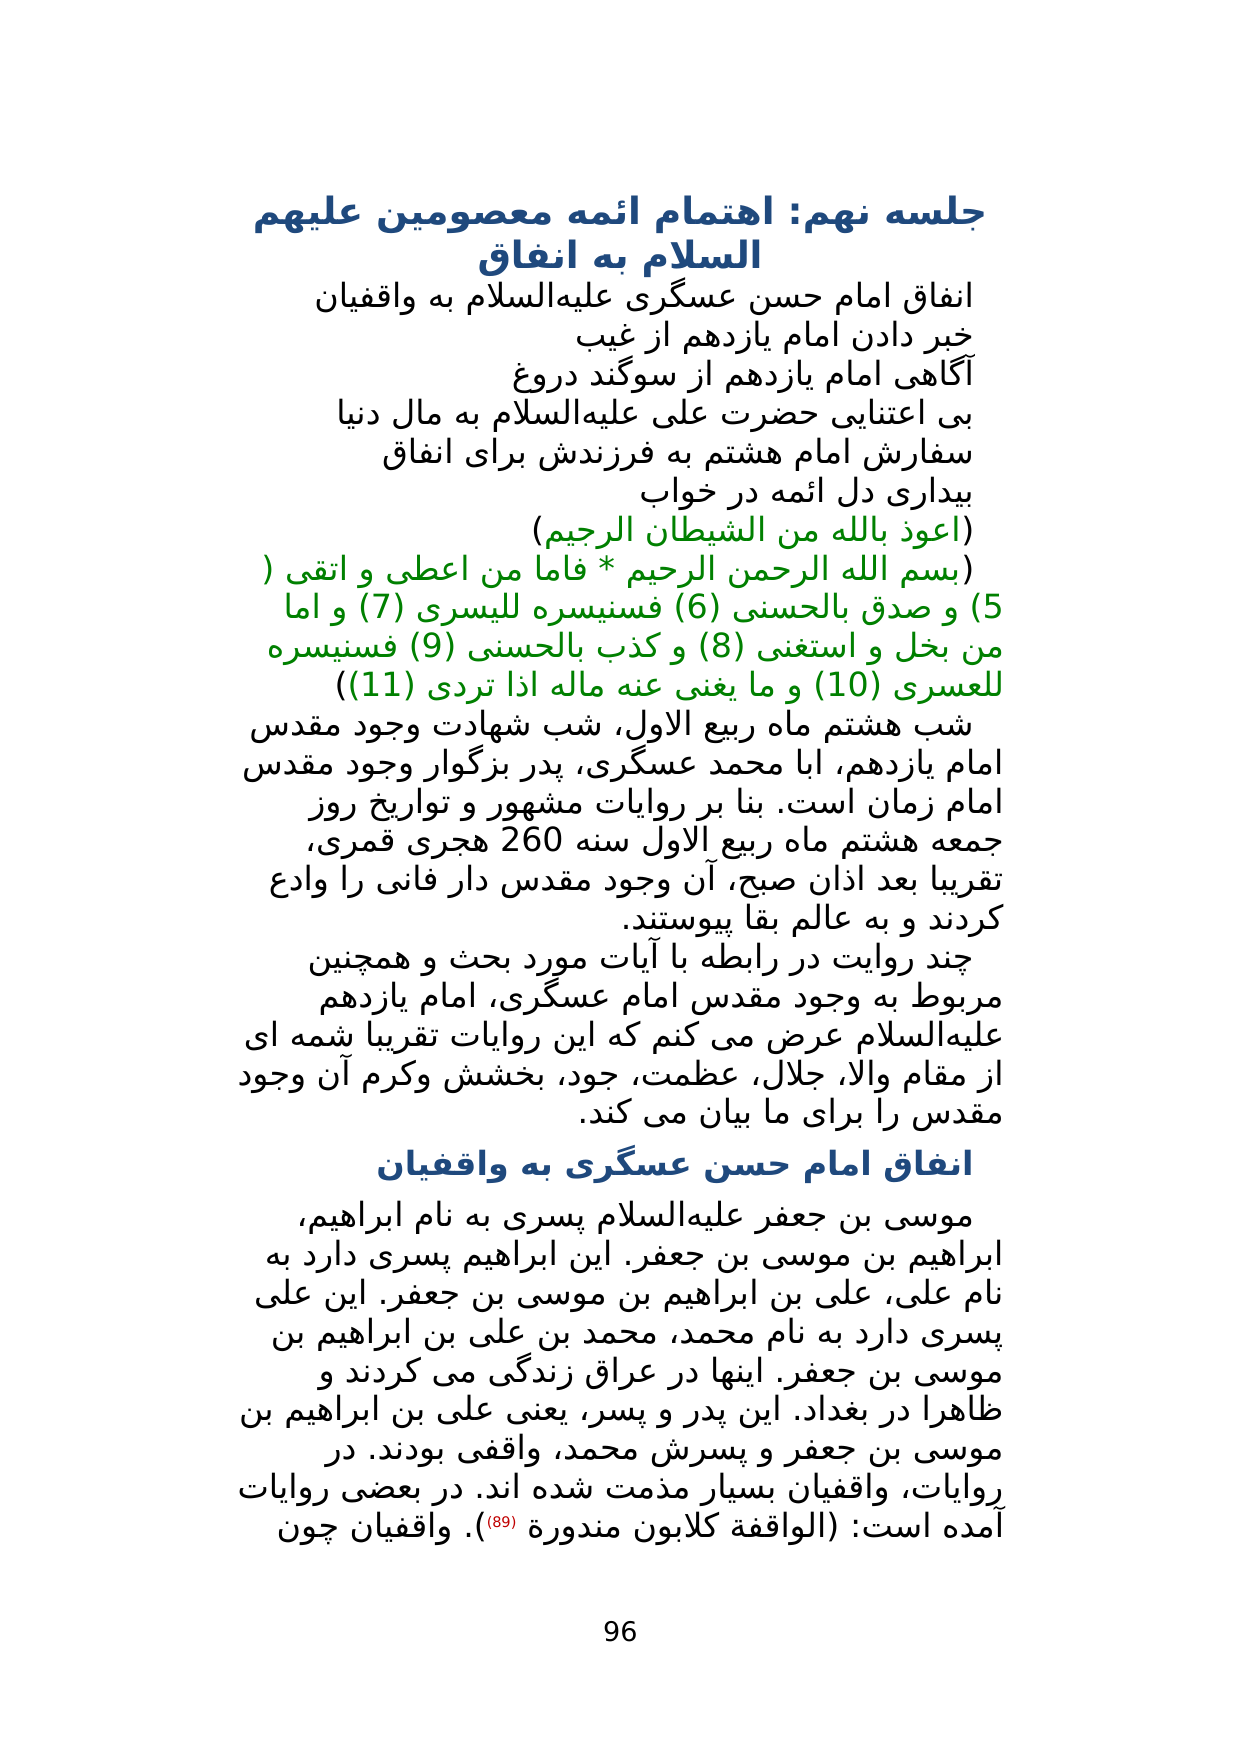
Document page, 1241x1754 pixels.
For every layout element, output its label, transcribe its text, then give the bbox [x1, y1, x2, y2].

text (بسم الله الرحمن الرحيم * فاما من اعطى و اتقى (5) و صدق بالحسنى (6) فسنيسره لليسرى (7) و اما من بخل و استغنى (8) و كذب بالحسنى (9) فسنيسره للعسرى (10) و ما يغنى عنه ماله اذا تردى (11)) [236, 549, 1004, 704]
text آگاهى امام يازدهم از سوگند دروغ [236, 355, 1004, 393]
text خبر دادن امام يازدهم از غيب [236, 316, 1004, 355]
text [236, 1196, 1004, 1545]
subtitle انفاق امام حسن عسگرى به واقفيان [236, 1144, 1004, 1183]
text بيدارى دل ائمه در خواب [236, 471, 1004, 510]
text شب هشتم ماه ربيع الاول، شب شهادت وجود مقدس امام يازدهم، ابا محمد عسگرى، پدر بزگوار وجود مقدس امام زمان است. بنا بر روايات مشهور و تواريخ روز جمعه هشتم ماه ربيع الاول سنه 260 هجرى قمرى، تقريبا بعد اذان صبح، آن وجود مقدس دار فانى را وادع كردند و به عالم بقا پيوستند. [236, 704, 1004, 937]
text بى اعتنايى حضرت على عليه‌السلام به مال دنيا [236, 393, 1004, 432]
text سفارش امام هشتم به فرزندش براى انفاق [236, 432, 1004, 471]
text چند روايت در رابطه با آيات مورد بحث و همچنين مربوط به وجود مقدس امام عسگرى، امام يازدهم عليه‌السلام عرض مى كنم كه اين روايات تقريبا شمه اى از مقام والا، جلال، عظمت، جود، بخشش وكرم آن وجود مقدس را براى ما بيان مى كند. [236, 937, 1004, 1132]
subtitle جلسه نهم: اهتمام ائمه معصومين عليهم السلام به انفاق [236, 190, 1004, 277]
text (اعوذ بالله من الشيطان الرجيم) [236, 510, 1004, 549]
text انفاق امام حسن عسگرى عليه‌السلام به واقفيان [236, 277, 1004, 316]
